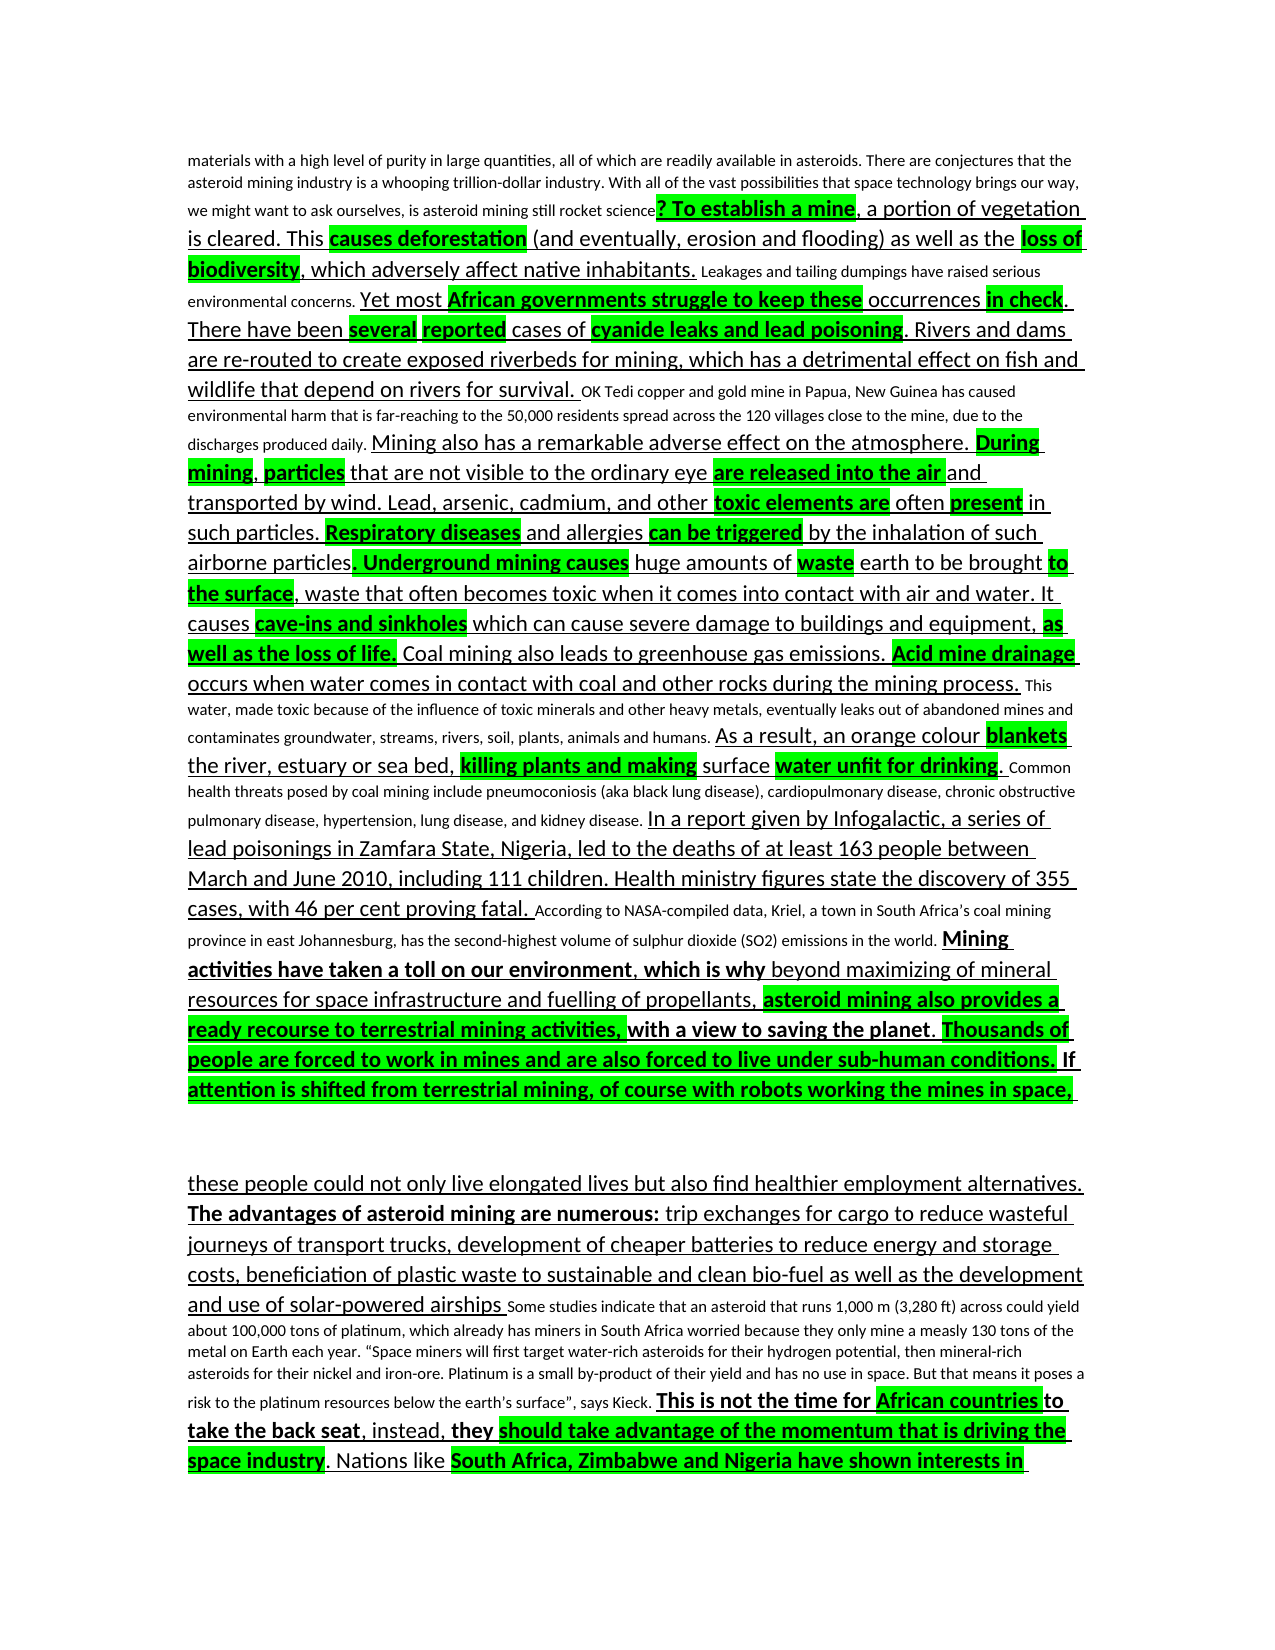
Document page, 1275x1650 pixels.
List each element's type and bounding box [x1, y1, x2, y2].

text [187, 250, 1087, 1104]
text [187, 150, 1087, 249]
text [187, 1169, 1087, 1474]
